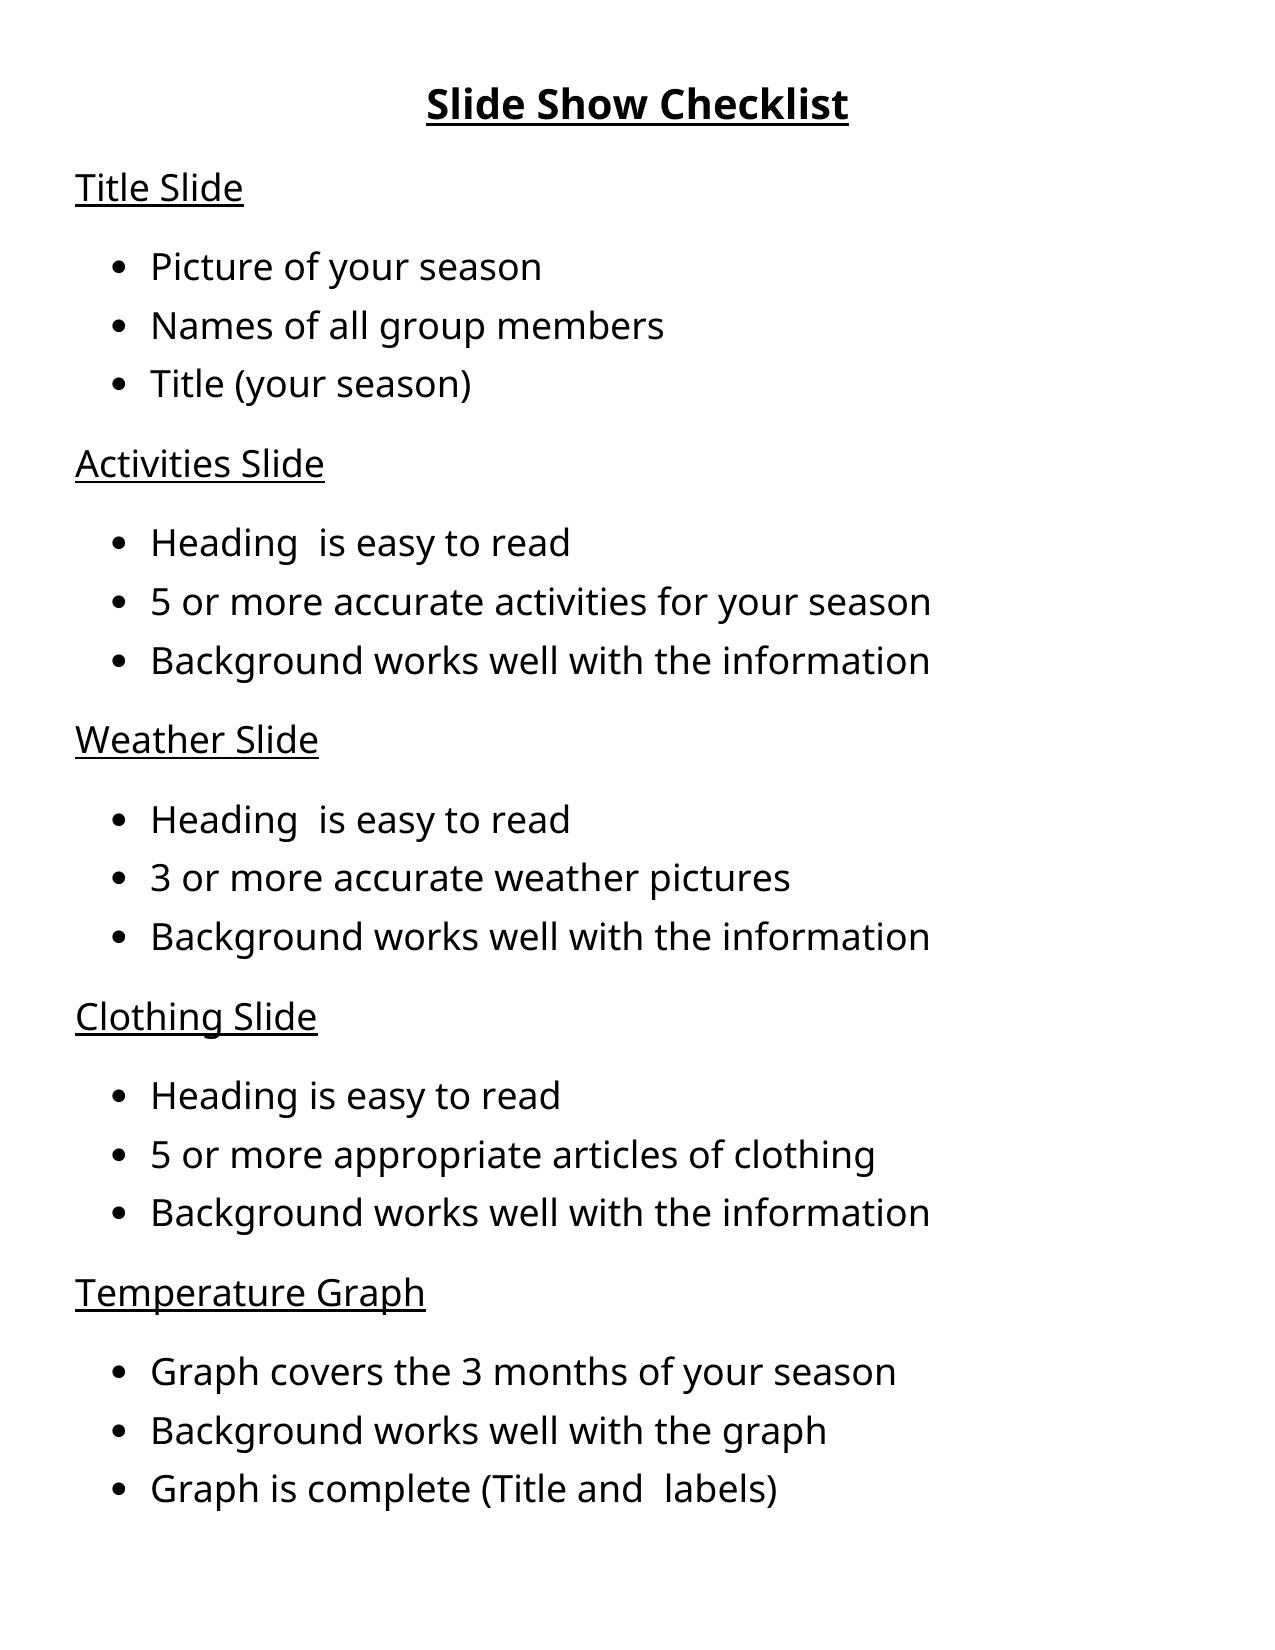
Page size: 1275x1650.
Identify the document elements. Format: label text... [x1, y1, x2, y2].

list Heading is easy to read [112, 1069, 1200, 1120]
list Graph is complete (Title and labels) [112, 1463, 1200, 1514]
text Slide Show Checklist [75, 75, 1200, 132]
list Heading is easy to read [112, 517, 1200, 568]
list 5 or more appropriate articles of clothing [112, 1128, 1200, 1179]
text Temperature Graph [75, 1266, 1200, 1317]
list Names of all group members [112, 299, 1200, 350]
text Activities Slide [75, 437, 1200, 488]
list Picture of your season [112, 241, 1200, 292]
list Heading is easy to read [112, 793, 1200, 844]
list Background works well with the information [112, 910, 1200, 961]
list Graph covers the 3 months of your season [112, 1346, 1200, 1397]
list Background works well with the graph [112, 1404, 1200, 1455]
text Weather Slide [75, 713, 1200, 764]
list Title (your season) [112, 358, 1200, 409]
list Background works well with the information [112, 634, 1200, 685]
list 3 or more accurate weather pictures [112, 852, 1200, 903]
text Title Slide [75, 161, 1200, 212]
list 5 or more accurate activities for your season [112, 575, 1200, 626]
list Background works well with the information [112, 1187, 1200, 1238]
text Clothing Slide [75, 990, 1200, 1041]
